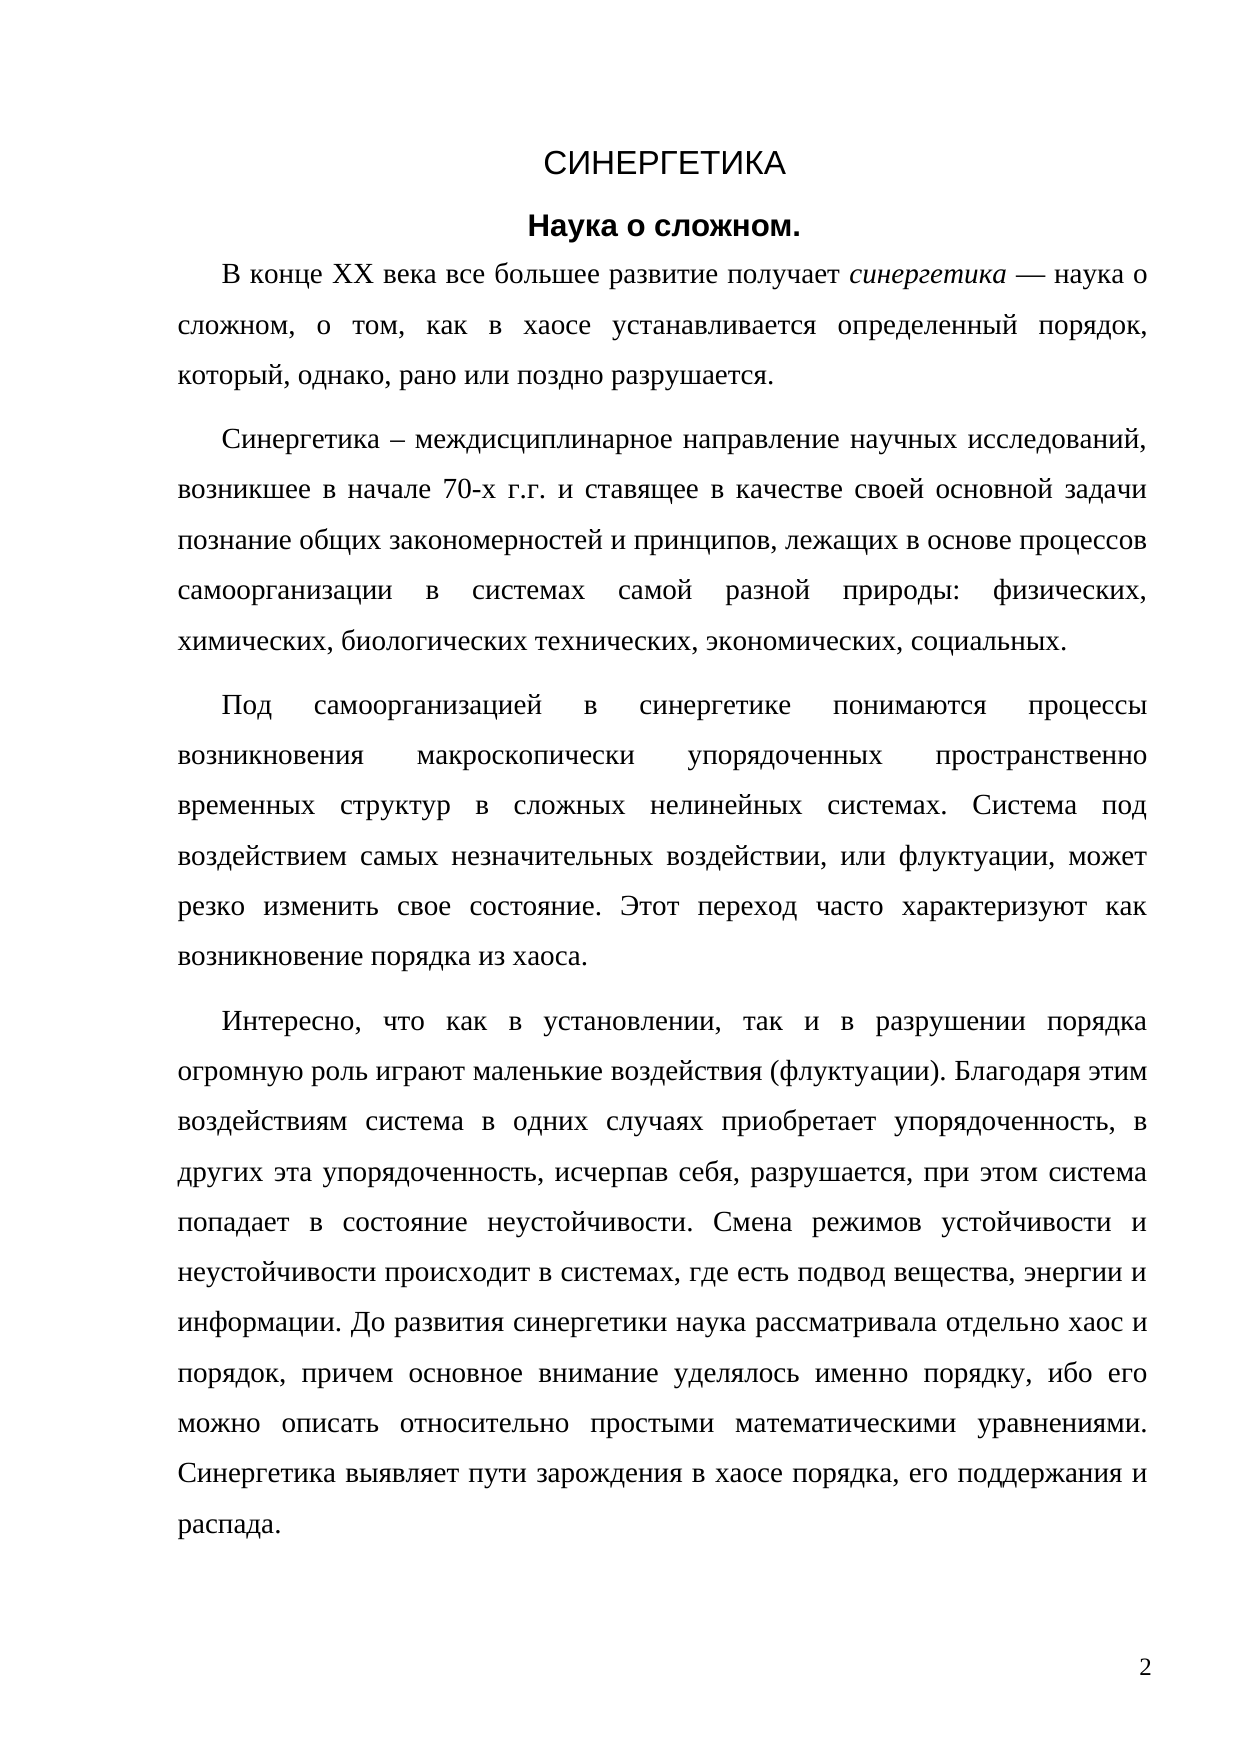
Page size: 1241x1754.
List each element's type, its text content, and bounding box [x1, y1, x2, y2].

subtitle СИНЕРГЕТИКА [177, 143, 1152, 182]
text Под самоорганизацией в синергетике понимаются процессы возникновения макроскопически упорядоченных пространственно временных структур в сложных нелинейных системах. Система под воздействием самых незначительных воздействии, или флуктуации, может резко изменить свое состояние. Этот переход часто характеризуют как возникновение порядка из хаоса. [177, 687, 1148, 972]
text Синергетика – междисциплинарное направление научных исследований, возникшее в начале 70-х г.г. и ставящее в качестве своей основной задачи познание общих закономерностей и принципов, лежащих в основе процессов самоорганизации в системах самой разной природы: физических, химических, биологических технических, экономических, социальных. [177, 421, 1148, 656]
text В конце XX века все большее развитие получает синергетика — наука о сложном, о том, как в хаосе устанавливается определенный порядок, который, однако, рано или поздно разрушается. [177, 256, 1148, 391]
subtitle Наука о сложном. [177, 207, 1152, 242]
text Интересно, что как в установлении, так и в разрушении порядка огромную роль играют маленькие воздействия (флуктуации). Благодаря этим воздействиям система в одних случаях приобретает упорядоченность, в других эта упорядоченность, исчерпав себя, разрушается, при этом система попадает в состояние неустойчивости. Смена режимов устойчивости и неустойчивости происходит в системах, где есть подвод вещества, энергии и информации. До развития синергетики наука рассматривала отдельно хаос и порядок, причем основное внимание уделялось именно порядку, ибо его можно описать относительно простыми математическими уравнениями. Синергетика выявляет пути зарождения в хаосе порядка, его поддержания и распада. [177, 1003, 1148, 1539]
